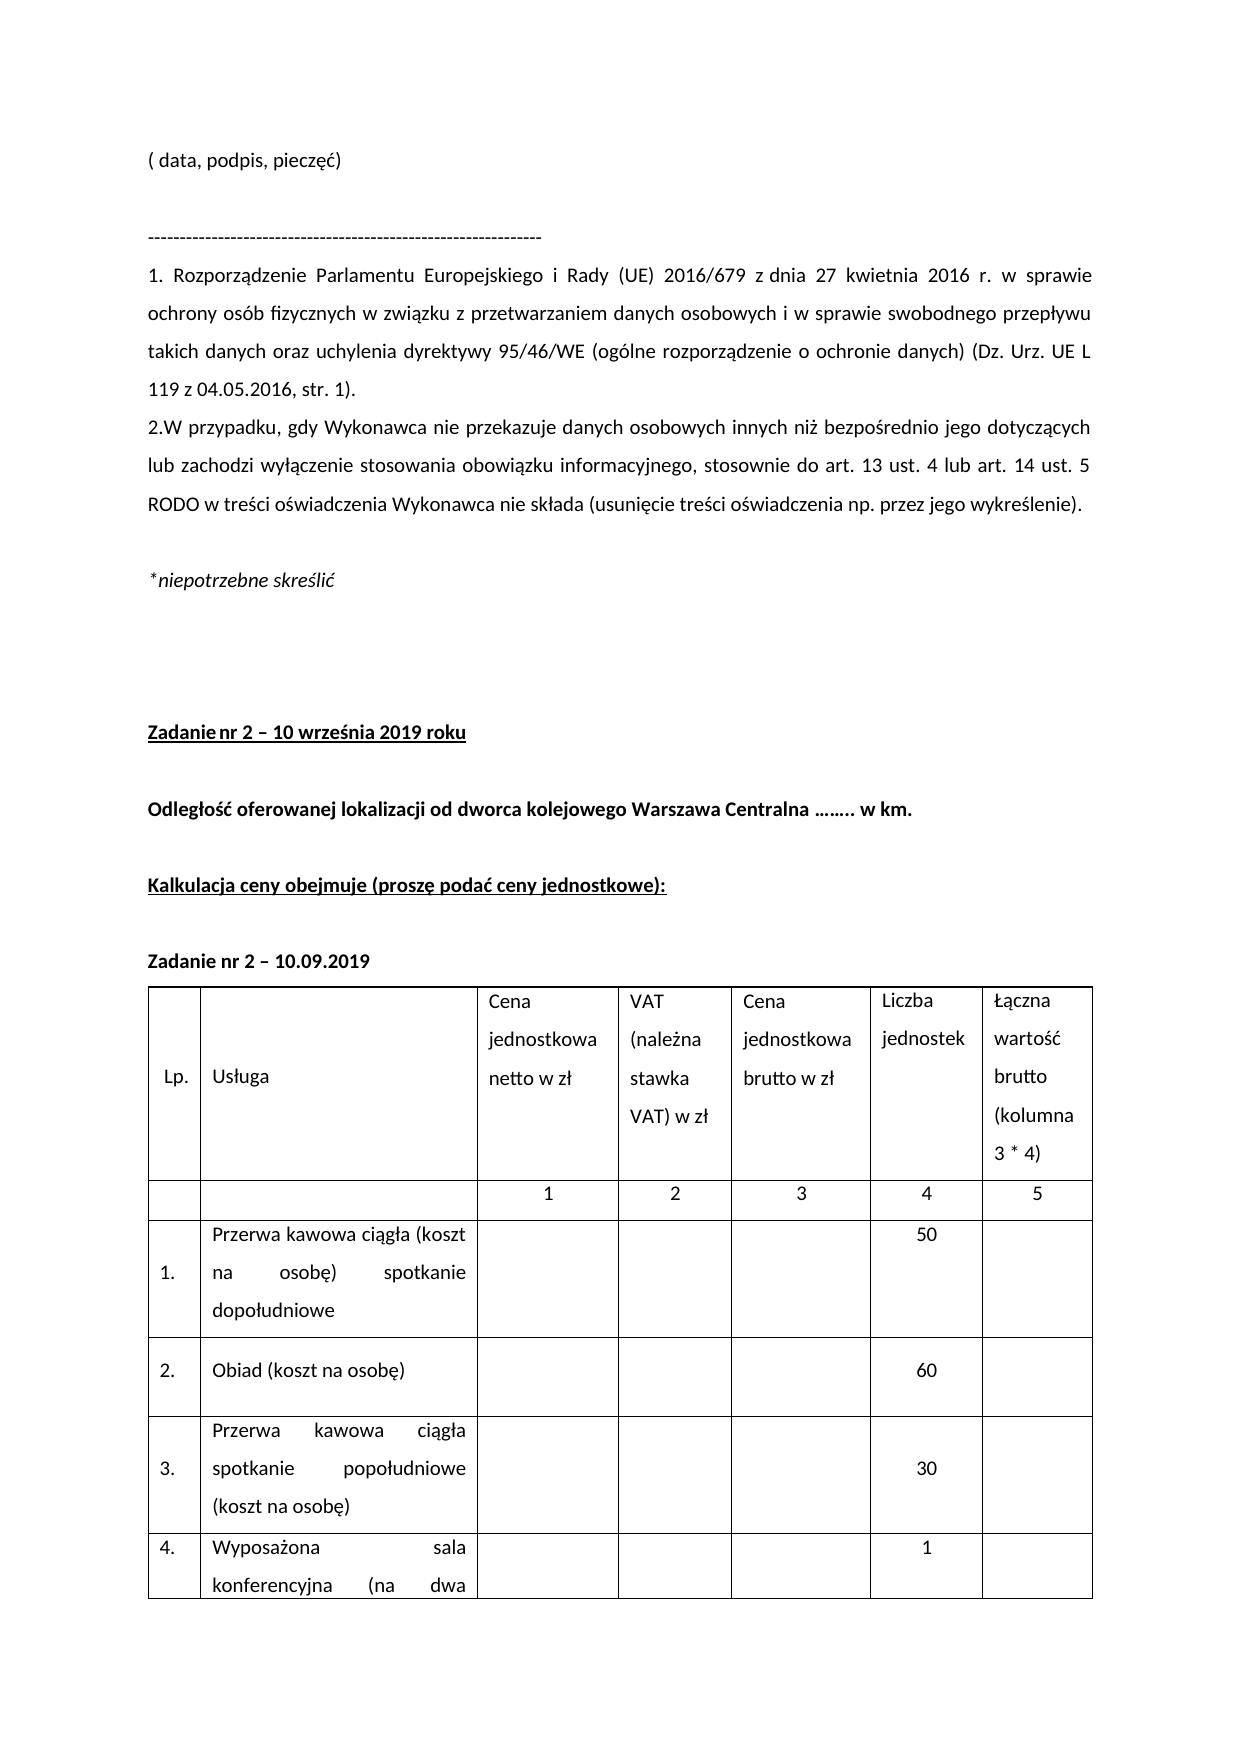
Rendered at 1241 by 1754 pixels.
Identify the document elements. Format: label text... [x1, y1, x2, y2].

table_cell [732, 1417, 870, 1533]
table_cell [478, 1417, 618, 1533]
table_cell 3. [149, 1417, 200, 1533]
table_cell [732, 1338, 870, 1416]
table_cell [201, 1181, 477, 1220]
table_header Lp. [149, 988, 200, 1179]
text *niepotrzebne skreślić [148, 567, 1093, 592]
table_cell 30 [871, 1417, 982, 1533]
table_header Łączna wartość brutto (kolumna 3 * 4) [983, 988, 1092, 1179]
table_cell [983, 1417, 1092, 1533]
table_cell 5 [983, 1181, 1092, 1220]
text Kalkulacja ceny obejmuje (proszę podać ceny jednostkowe): [148, 872, 1093, 897]
table_cell 1. [149, 1221, 200, 1337]
table_header Cena jednostkowa netto w zł [478, 988, 618, 1179]
table_header Cena jednostkowa brutto w zł [732, 988, 870, 1179]
table_cell 2 [619, 1181, 731, 1220]
table_cell [619, 1417, 731, 1533]
table_header Usługa [201, 988, 477, 1179]
table_cell [983, 1221, 1092, 1337]
table_header VAT (należna stawka VAT) w zł [619, 988, 731, 1179]
table_cell 4 [871, 1181, 982, 1220]
table_cell 1 [871, 1534, 982, 1598]
table_cell [478, 1338, 618, 1416]
text 1. Rozporządzenie Parlamentu Europejskiego i Rady (UE) 2016/679 z dnia 27 kwietnia 2016 r. w sprawie ochrony osób fizycznych w związku z przetwarzaniem danych osobowych i w sprawie swobodnego przepływu takich danych oraz uchylenia dyrektywy 95/46/WE (ogólne rozporządzenie o ochronie danych) (Dz. Urz. UE L 119 z 04.05.2016, str. 1). [148, 262, 1093, 402]
table_cell 4. [149, 1534, 200, 1598]
table_cell Przerwa kawowa ciągła (koszt na osobę) spotkanie dopołudniowe [201, 1221, 477, 1337]
table_cell [983, 1338, 1092, 1416]
table_cell [983, 1534, 1092, 1598]
table_cell Przerwa kawowa ciągła spotkanie popołudniowe (koszt na osobę) [201, 1417, 477, 1533]
table_cell 1 [478, 1181, 618, 1220]
table_cell [619, 1534, 731, 1598]
table_cell 3 [732, 1181, 870, 1220]
table_header Liczba jednostek [871, 988, 982, 1179]
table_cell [201, 1534, 477, 1598]
table_cell [149, 1181, 200, 1220]
text Odległość oferowanej lokalizacji od dworca kolejowego Warszawa Centralna …….. w km. [148, 796, 1093, 821]
table_cell 60 [871, 1338, 982, 1416]
text -------------------------------------------------------------- [148, 224, 1093, 249]
table_cell [619, 1338, 731, 1416]
table_cell [732, 1534, 870, 1598]
table_cell 2. [149, 1338, 200, 1416]
table_cell Obiad (koszt na osobę) [201, 1338, 477, 1416]
table_cell [619, 1221, 731, 1337]
text Zadanie nr 2 – 10 września 2019 roku [148, 719, 1093, 745]
table_cell 50 [871, 1221, 982, 1337]
text ( data, podpis, pieczęć) [148, 148, 1093, 173]
table_cell [478, 1221, 618, 1337]
text Zadanie nr 2 – 10.09.2019 [148, 948, 1093, 974]
table_cell [478, 1534, 618, 1598]
table_cell [732, 1221, 870, 1337]
text 2.W przypadku, gdy Wykonawca nie przekazuje danych osobowych innych niż bezpośrednio jego dotyczących lub zachodzi wyłączenie stosowania obowiązku informacyjnego, stosownie do art. 13 ust. 4 lub art. 14 ust. 5 RODO w treści oświadczenia Wykonawca nie składa (usunięcie treści oświadczenia np. przez jego wykreślenie). [148, 414, 1093, 516]
